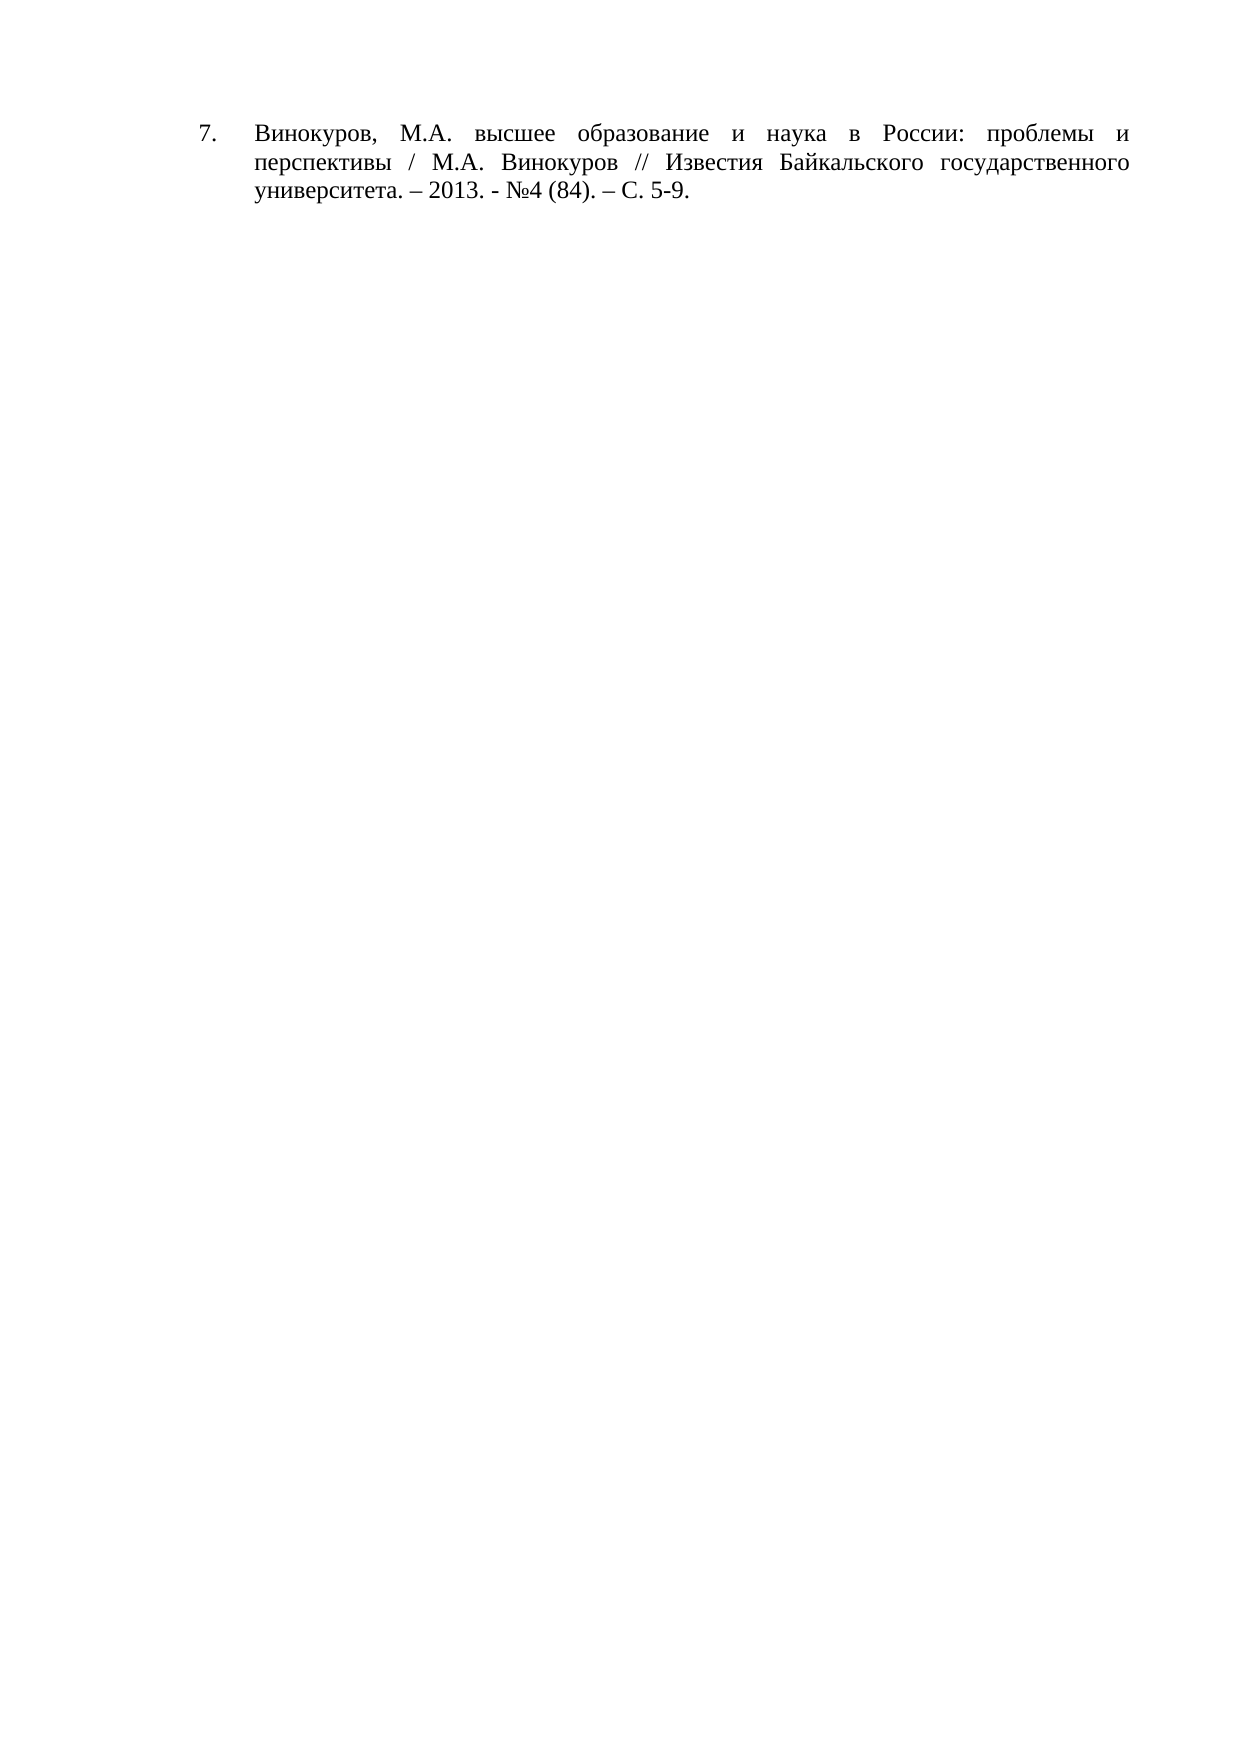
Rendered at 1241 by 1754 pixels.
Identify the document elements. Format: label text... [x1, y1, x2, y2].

table_cell [187, 118, 243, 204]
table_cell Винокуров, М.А. высшее образование и наука в России: проблемы и перспективы / М.А. Винокуров // Известия Байкальского государственного университета. – 2013. - №4 (84). – С. 5-9. [243, 118, 1142, 204]
